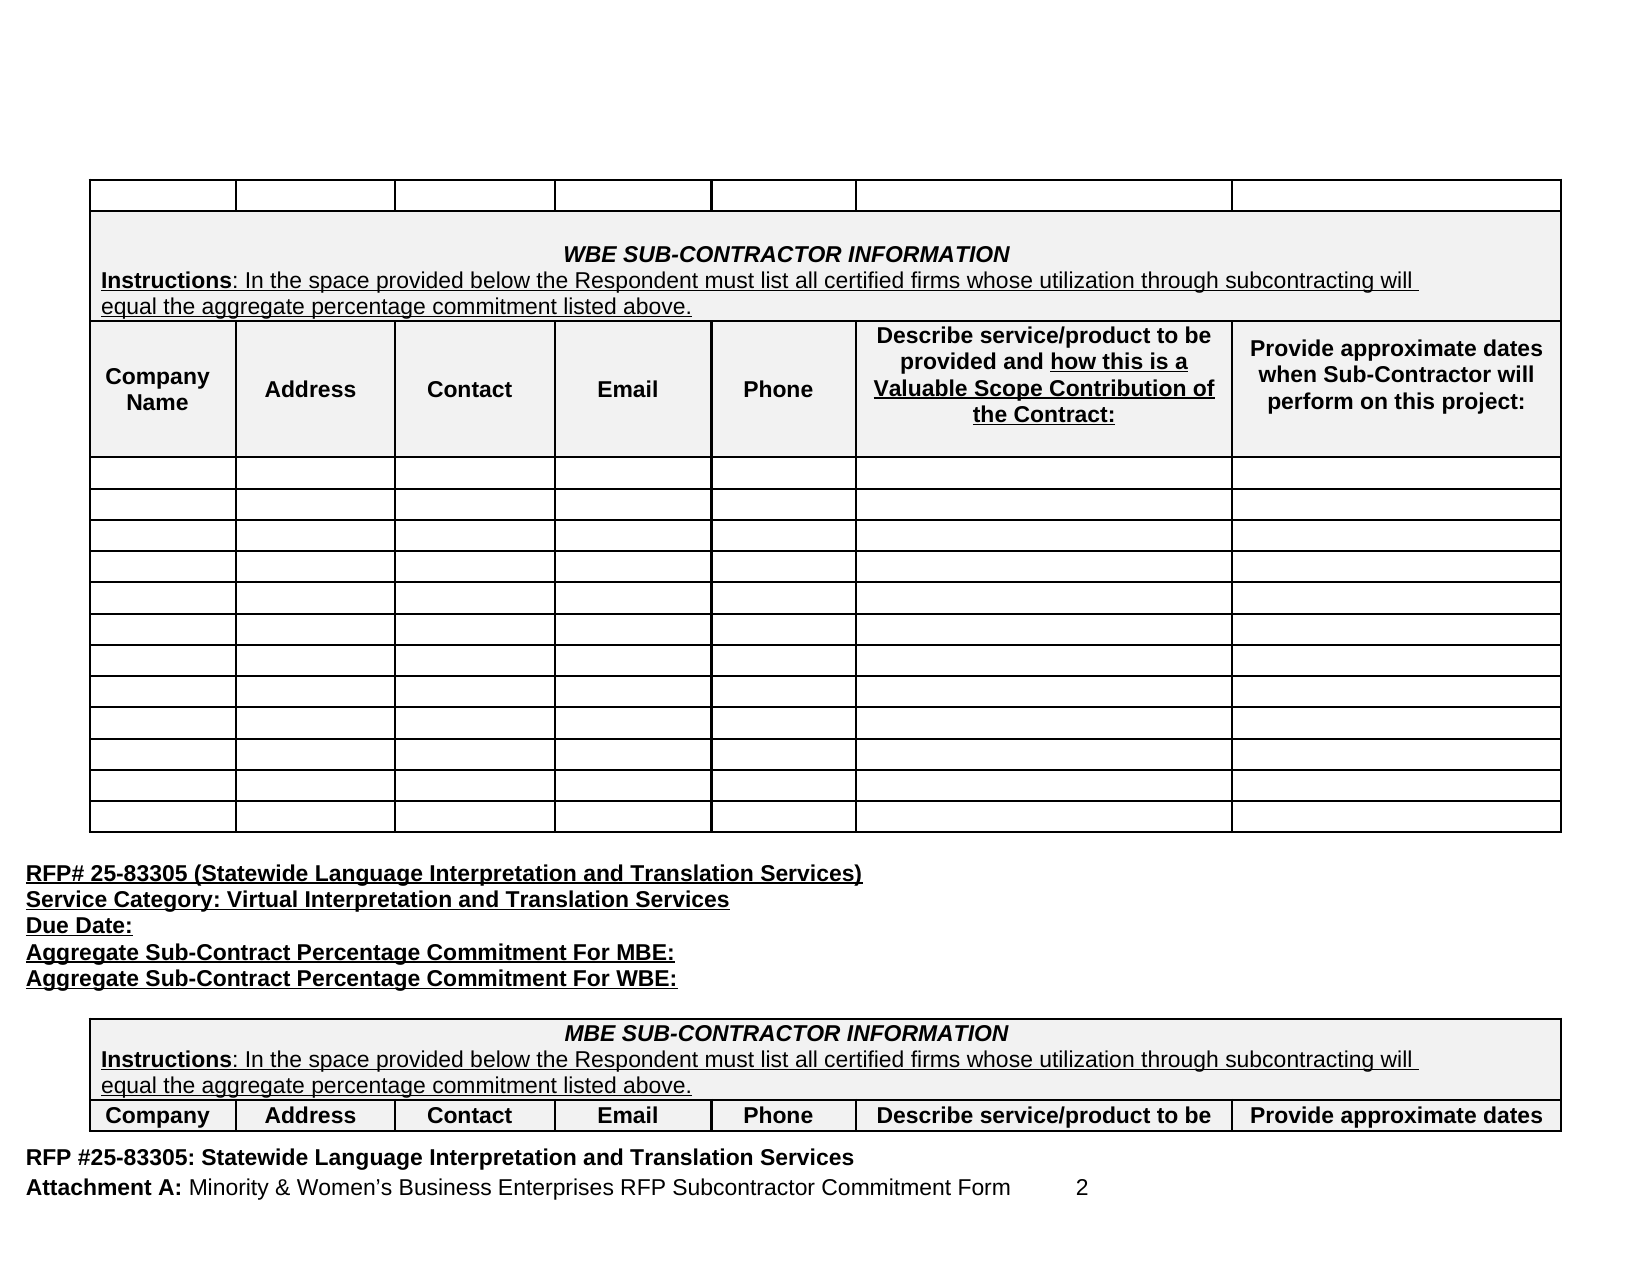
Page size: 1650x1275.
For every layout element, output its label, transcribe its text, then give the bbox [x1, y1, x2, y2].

table_cell [857, 708, 1231, 737]
table_cell [237, 458, 394, 487]
table_cell [857, 802, 1231, 831]
table_cell [91, 521, 235, 550]
table_cell [396, 677, 554, 706]
table_cell [91, 646, 235, 675]
table_cell [237, 181, 394, 210]
table_cell [1233, 458, 1560, 487]
table_cell Email [556, 1101, 710, 1130]
table_cell [237, 708, 394, 737]
table_cell [91, 490, 235, 519]
table_cell [556, 181, 710, 210]
table_cell [556, 583, 710, 612]
table_cell [713, 583, 855, 612]
table_cell Company Name [91, 1101, 235, 1130]
table_cell Phone [713, 1101, 855, 1130]
table_cell [91, 708, 235, 737]
table_cell Phone [713, 322, 855, 456]
table_cell Company Name [91, 322, 235, 456]
table_cell [556, 740, 710, 769]
table_cell [713, 490, 855, 519]
table_cell [1233, 490, 1560, 519]
table_cell [396, 552, 554, 581]
table_cell [713, 740, 855, 769]
table_cell [1233, 802, 1560, 831]
table_header MBE SUB-CONTRACTOR INFORMATION Instructions: In the space provided below the Respondent must list all certified firms whose utilization through subcontracting will equal the aggregate percentage commitment listed above. [91, 1020, 1560, 1099]
table_cell [857, 490, 1231, 519]
table_cell [237, 771, 394, 800]
table_cell [396, 458, 554, 487]
table_cell [556, 802, 710, 831]
table_cell [91, 771, 235, 800]
table_cell [91, 802, 235, 831]
table_cell [396, 181, 554, 210]
table_cell [857, 583, 1231, 612]
table_cell [1233, 740, 1560, 769]
table_cell [1233, 552, 1560, 581]
table_cell [237, 677, 394, 706]
text Due Date: [26, 912, 1549, 939]
table_cell [857, 740, 1231, 769]
table_cell [1233, 521, 1560, 550]
table_cell [556, 677, 710, 706]
table_cell Address [237, 322, 394, 456]
table_cell [713, 458, 855, 487]
table_cell [556, 521, 710, 550]
table_cell [1233, 771, 1560, 800]
table_cell [556, 615, 710, 644]
table_cell [857, 521, 1231, 550]
text RFP# 25-83305 (Statewide Language Interpretation and Translation Services) [26, 859, 1624, 886]
table_cell [857, 677, 1231, 706]
table_cell [713, 181, 855, 210]
table_cell [237, 583, 394, 612]
table_cell Contact [396, 322, 554, 456]
table_cell [237, 521, 394, 550]
table_cell [857, 615, 1231, 644]
table_cell [713, 708, 855, 737]
table_cell [857, 181, 1231, 210]
table_cell [713, 552, 855, 581]
table_cell [237, 646, 394, 675]
table_cell Describe service/product to be provided and how this is a Valuable Scope Contribution of the Contract: [857, 322, 1231, 456]
table_cell [1233, 708, 1560, 737]
table_cell [713, 646, 855, 675]
table_cell [713, 677, 855, 706]
table_cell WBE SUB-CONTRACTOR INFORMATION Instructions: In the space provided below the Respondent must list all certified firms whose utilization through subcontracting will equal the aggregate percentage commitment listed above. [91, 212, 1560, 320]
table_cell [91, 181, 235, 210]
table_cell [556, 771, 710, 800]
table_cell [713, 521, 855, 550]
table_cell [1233, 646, 1560, 675]
table_cell [556, 646, 710, 675]
table_cell [1233, 615, 1560, 644]
table_cell [857, 458, 1231, 487]
table_cell Email [556, 322, 710, 456]
table_cell [857, 646, 1231, 675]
table_cell [857, 771, 1231, 800]
table_cell [1233, 583, 1560, 612]
table_cell Contact [396, 1101, 554, 1130]
table_cell [713, 802, 855, 831]
table_cell Address [237, 1101, 394, 1130]
table_cell [713, 771, 855, 800]
text Aggregate Sub-Contract Percentage Commitment For WBE: [26, 965, 1549, 991]
table_cell [91, 615, 235, 644]
table_cell [396, 521, 554, 550]
table_cell [91, 740, 235, 769]
table_cell [237, 490, 394, 519]
text Aggregate Sub-Contract Percentage Commitment For MBE: [26, 939, 1549, 965]
table_cell Provide approximate dates when Sub-Contractor will perform on this project: [1233, 322, 1560, 456]
table_cell [396, 490, 554, 519]
table_cell [396, 646, 554, 675]
table_cell [91, 677, 235, 706]
table_cell [396, 615, 554, 644]
table_cell [237, 802, 394, 831]
table_cell [91, 458, 235, 487]
table_cell [1233, 677, 1560, 706]
table_cell [1233, 181, 1560, 210]
table_cell [396, 708, 554, 737]
table_cell [91, 583, 235, 612]
table_cell [556, 490, 710, 519]
table_cell [556, 458, 710, 487]
table_cell [396, 771, 554, 800]
table_cell [396, 583, 554, 612]
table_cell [857, 1101, 1231, 1130]
table_cell [556, 552, 710, 581]
table_cell [91, 552, 235, 581]
table_cell [556, 708, 710, 737]
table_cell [1233, 1101, 1560, 1130]
text Service Category: Virtual Interpretation and Translation Services [26, 886, 1549, 912]
table_cell [237, 740, 394, 769]
table_cell [713, 615, 855, 644]
table_cell [396, 740, 554, 769]
table_cell [857, 552, 1231, 581]
table_cell [237, 615, 394, 644]
table_cell [396, 802, 554, 831]
table_cell [237, 552, 394, 581]
